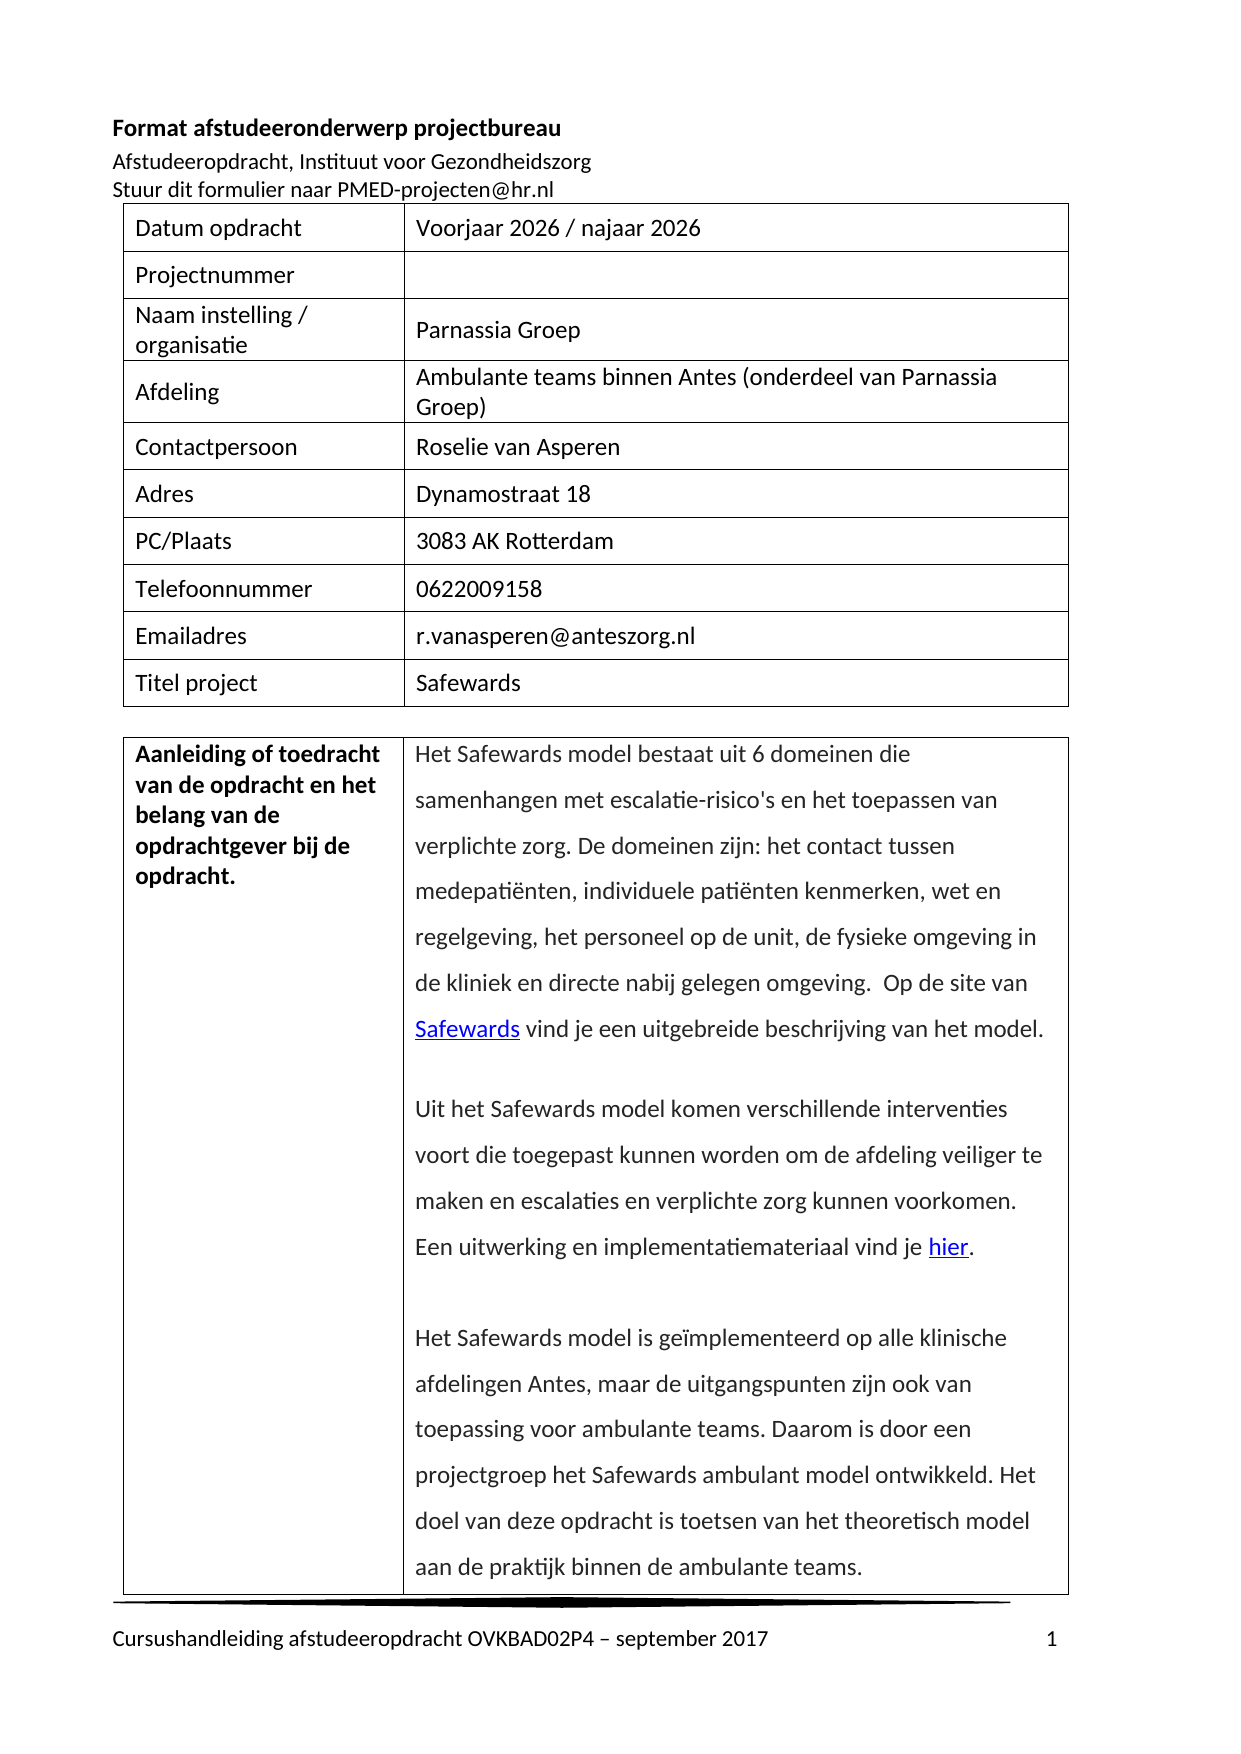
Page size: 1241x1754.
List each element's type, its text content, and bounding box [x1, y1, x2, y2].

table_cell [405, 252, 1068, 298]
table_cell Telefoonnummer [124, 565, 404, 611]
table_header Aanleiding of toedracht van de opdracht en het belang van de opdrachtgever bij de opdracht. [124, 738, 403, 1594]
table_cell Safewards [405, 660, 1068, 706]
table_cell Contactpersoon [124, 423, 404, 469]
table_header Voorjaar 2026 / najaar 2026 [405, 204, 1068, 251]
table_cell 3083 AK Rotterdam [405, 518, 1068, 564]
table_cell Roselie van Asperen [405, 423, 1068, 469]
table_cell Projectnummer [124, 252, 404, 298]
text Stuur dit formulier naar PMED-projecten@hr.nl [112, 175, 1128, 203]
table_cell Titel project [124, 660, 404, 706]
table_cell Adres [124, 470, 404, 517]
table_header Het Safewards model bestaat uit 6 domeinen die samenhangen met escalatie-risico's en het toepassen van verplichte zorg. De domeinen zijn: het contact tussen medepatiënten, individuele patiënten kenmerken, wet en regelgeving, het personeel op de unit, de fysieke omgeving in de kliniek en directe nabij gelegen omgeving. Op de site van Safewards vind je een uitgebreide beschrijving van het model. Uit het Safewards model komen verschillende interventies voort die toegepast kunnen worden om de afdeling veiliger te maken en escalaties en verplichte zorg kunnen voorkomen. Een uitwerking en implementatiemateriaal vind je hier. Het Safewards model is geïmplementeerd op alle klinische afdelingen Antes, maar de uitgangspunten zijn ook van toepassing voor ambulante teams. Daarom is door een projectgroep het Safewards ambulant model ontwikkeld. Het doel van deze opdracht is toetsen van het theoretisch model aan de praktijk binnen de ambulante teams. [404, 738, 1068, 1594]
table_cell 0622009158 [405, 565, 1068, 611]
table_cell PC/Plaats [124, 518, 404, 564]
table_cell Afdeling [124, 361, 404, 422]
text Afstudeeropdracht, Instituut voor Gezondheidszorg [112, 147, 1128, 175]
table_cell Ambulante teams binnen Antes (onderdeel van Parnassia Groep) [405, 361, 1068, 422]
text Format afstudeeronderwerp projectbureau [112, 112, 1128, 143]
table_cell Naam instelling / organisatie [124, 299, 404, 360]
table_header Datum opdracht [124, 204, 404, 251]
table_cell Dynamostraat 18 [405, 470, 1068, 517]
table_cell Emailadres [124, 612, 404, 658]
table_cell Parnassia Groep [405, 299, 1068, 360]
table_cell r.vanasperen@anteszorg.nl [405, 612, 1068, 658]
